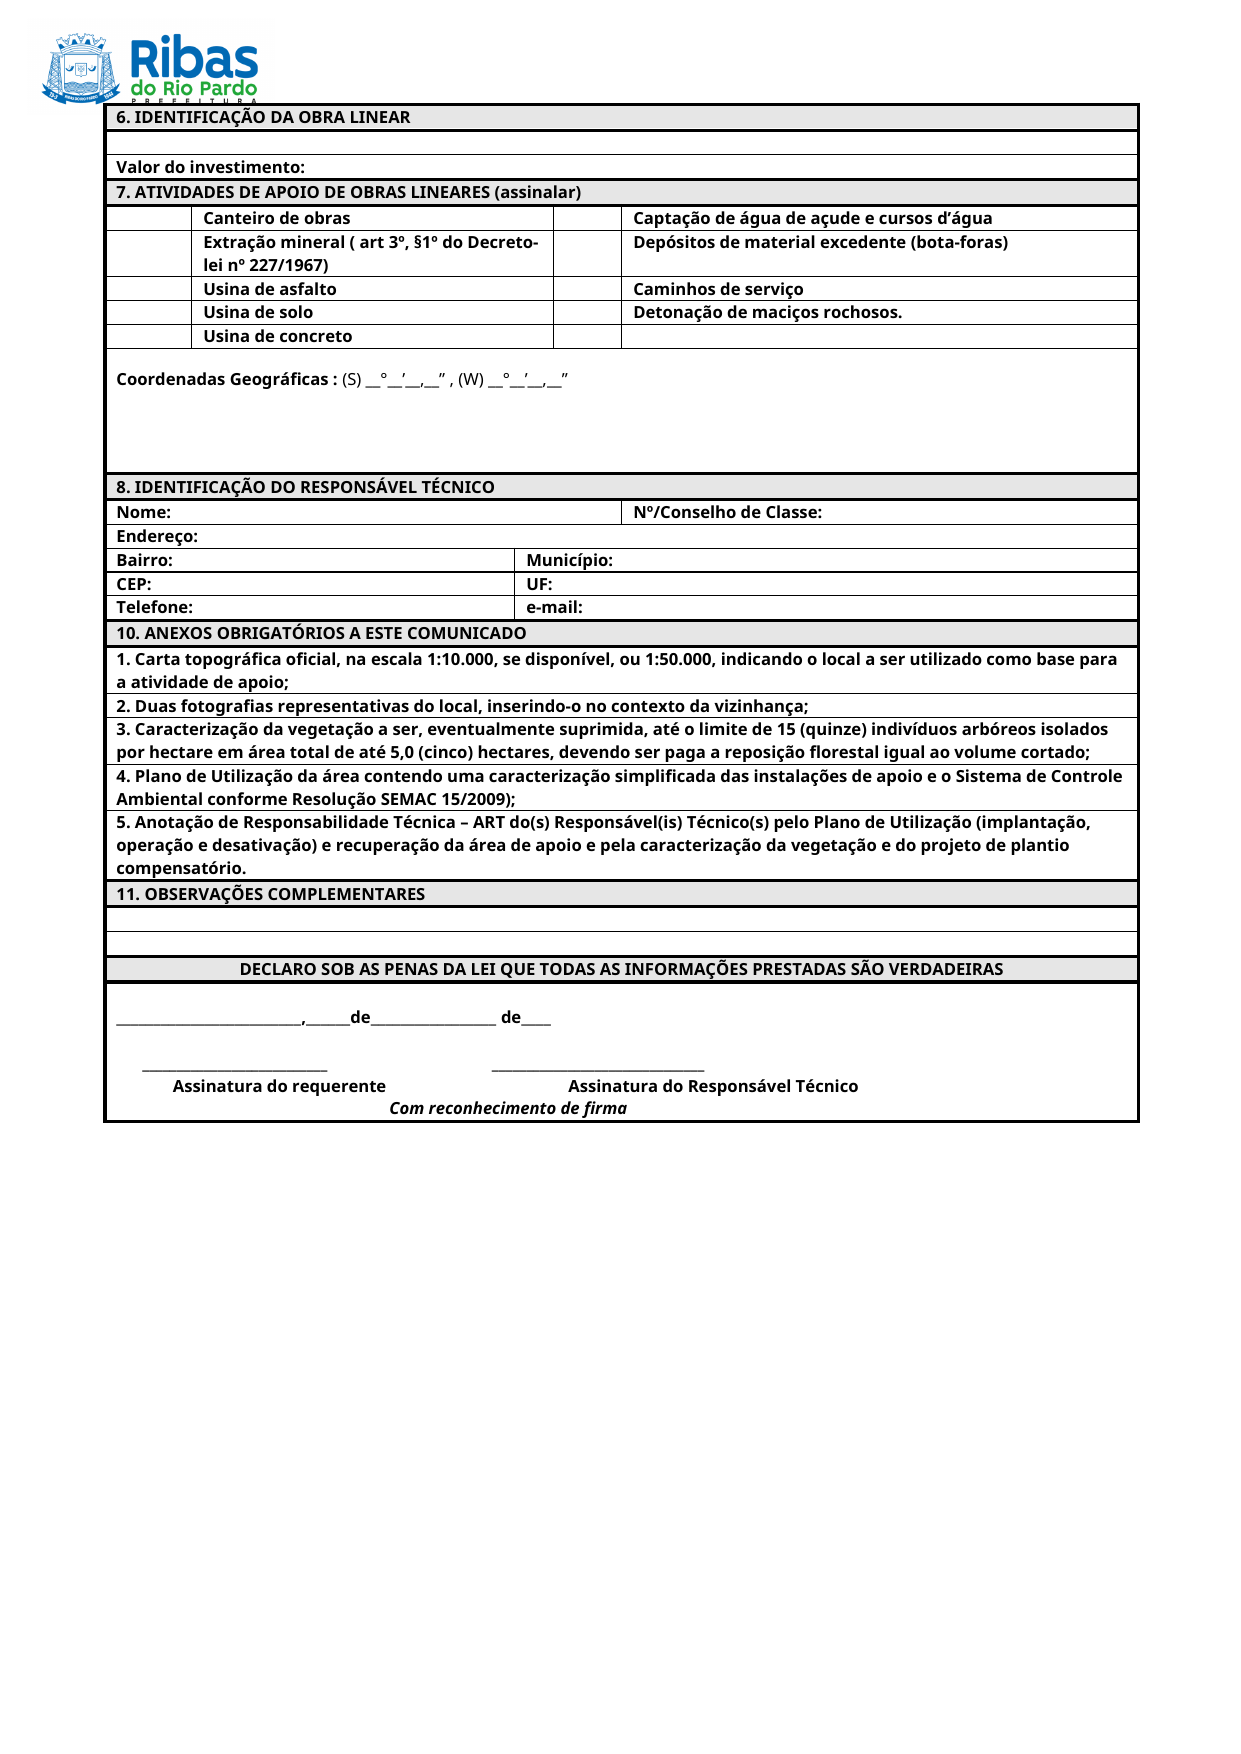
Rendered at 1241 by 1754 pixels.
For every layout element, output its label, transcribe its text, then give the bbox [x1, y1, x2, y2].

table_cell Endereço: [107, 525, 1137, 548]
table_cell 4. Plano de Utilização da área contendo uma caracterização simplificada das instalações de apoio e o Sistema de Controle Ambiental conforme Resolução SEMAC 15/2009); [107, 765, 1137, 810]
table_cell [554, 325, 621, 347]
table_cell [107, 908, 1137, 931]
table_cell 5. Anotação de Responsabilidade Técnica – ART do(s) Responsável(is) Técnico(s) pelo Plano de Utilização (implantação, operação e desativação) e recuperação da área de apoio e pela caracterização da vegetação e do projeto de plantio compensatório. [107, 811, 1137, 879]
table_cell Usina de asfalto [192, 277, 553, 300]
table_cell [107, 325, 191, 347]
table_cell [107, 231, 191, 276]
table_cell Extração mineral ( art 3º, §1º do Decreto-lei nº 227/1967) [192, 231, 553, 276]
table_cell Canteiro de obras [192, 207, 553, 230]
table_cell [554, 301, 621, 324]
table_cell Detonação de maciços rochosos. [622, 301, 1137, 324]
table_cell [554, 207, 621, 230]
table_cell [554, 231, 621, 276]
picture [27, 18, 276, 115]
table_cell 8. IDENTIFICAÇÃO DO RESPONSÁVEL TÉCNICO [107, 475, 1137, 498]
table_cell Depósitos de material excedente (bota-foras) [622, 231, 1137, 276]
table_cell DECLARO SOB AS PENAS DA LEI QUE TODAS AS INFORMAÇÕES PRESTADAS SÃO VERDADEIRAS [107, 958, 1137, 980]
table_cell Telefone: [107, 596, 514, 619]
table_cell [107, 207, 191, 230]
table_cell 11. OBSERVAÇÕES COMPLEMENTARES [107, 882, 1137, 905]
table_cell [107, 932, 1137, 954]
table_cell Coordenadas Geográficas : (S) __°__’__,__” , (W) __°__’__,__” [107, 349, 1137, 472]
table_cell 6. IDENTIFICAÇÃO DA OBRA LINEAR [107, 106, 1137, 128]
table_cell CEP: [107, 573, 514, 595]
table_cell _________________________,______de_________________ de____ ___________________________ _______________________________ Assinatura do requerente Assinatura do Responsável Técnico Com reconhecimento de firma [107, 984, 1137, 1120]
table_cell Nome: [107, 501, 621, 524]
table_cell e-mail: [515, 596, 1137, 619]
table_cell Caminhos de serviço [622, 277, 1137, 300]
table_cell Captação de água de açude e cursos d’água [622, 207, 1137, 230]
table_cell Valor do investimento: [107, 155, 1137, 178]
table_cell Município: [515, 549, 1137, 571]
table_cell Usina de solo [192, 301, 553, 324]
table_cell 2. Duas fotografias representativas do local, inserindo-o no contexto da vizinhança; [107, 694, 1137, 717]
table_cell UF: [515, 573, 1137, 595]
table_cell 3. Caracterização da vegetação a ser, eventualmente suprimida, até o limite de 15 (quinze) indivíduos arbóreos isolados por hectare em área total de até 5,0 (cinco) hectares, devendo ser paga a reposição florestal igual ao volume cortado; [107, 718, 1137, 763]
table_cell [622, 325, 1137, 347]
table_cell Usina de concreto [192, 325, 553, 347]
table_cell 1. Carta topográfica oficial, na escala 1:10.000, se disponível, ou 1:50.000, indicando o local a ser utilizado como base para a atividade de apoio; [107, 648, 1137, 693]
table_cell [107, 132, 1137, 154]
table_cell 10. ANEXOS OBRIGATÓRIOS A ESTE COMUNICADO [107, 622, 1137, 645]
table_cell [107, 277, 191, 300]
table_cell Bairro: [107, 549, 514, 571]
table_cell Nº/Conselho de Classe: [622, 501, 1137, 524]
table_cell [554, 277, 621, 300]
table_cell [107, 301, 191, 324]
table_cell 7. ATIVIDADES DE APOIO DE OBRAS LINEARES (assinalar) [107, 181, 1137, 204]
